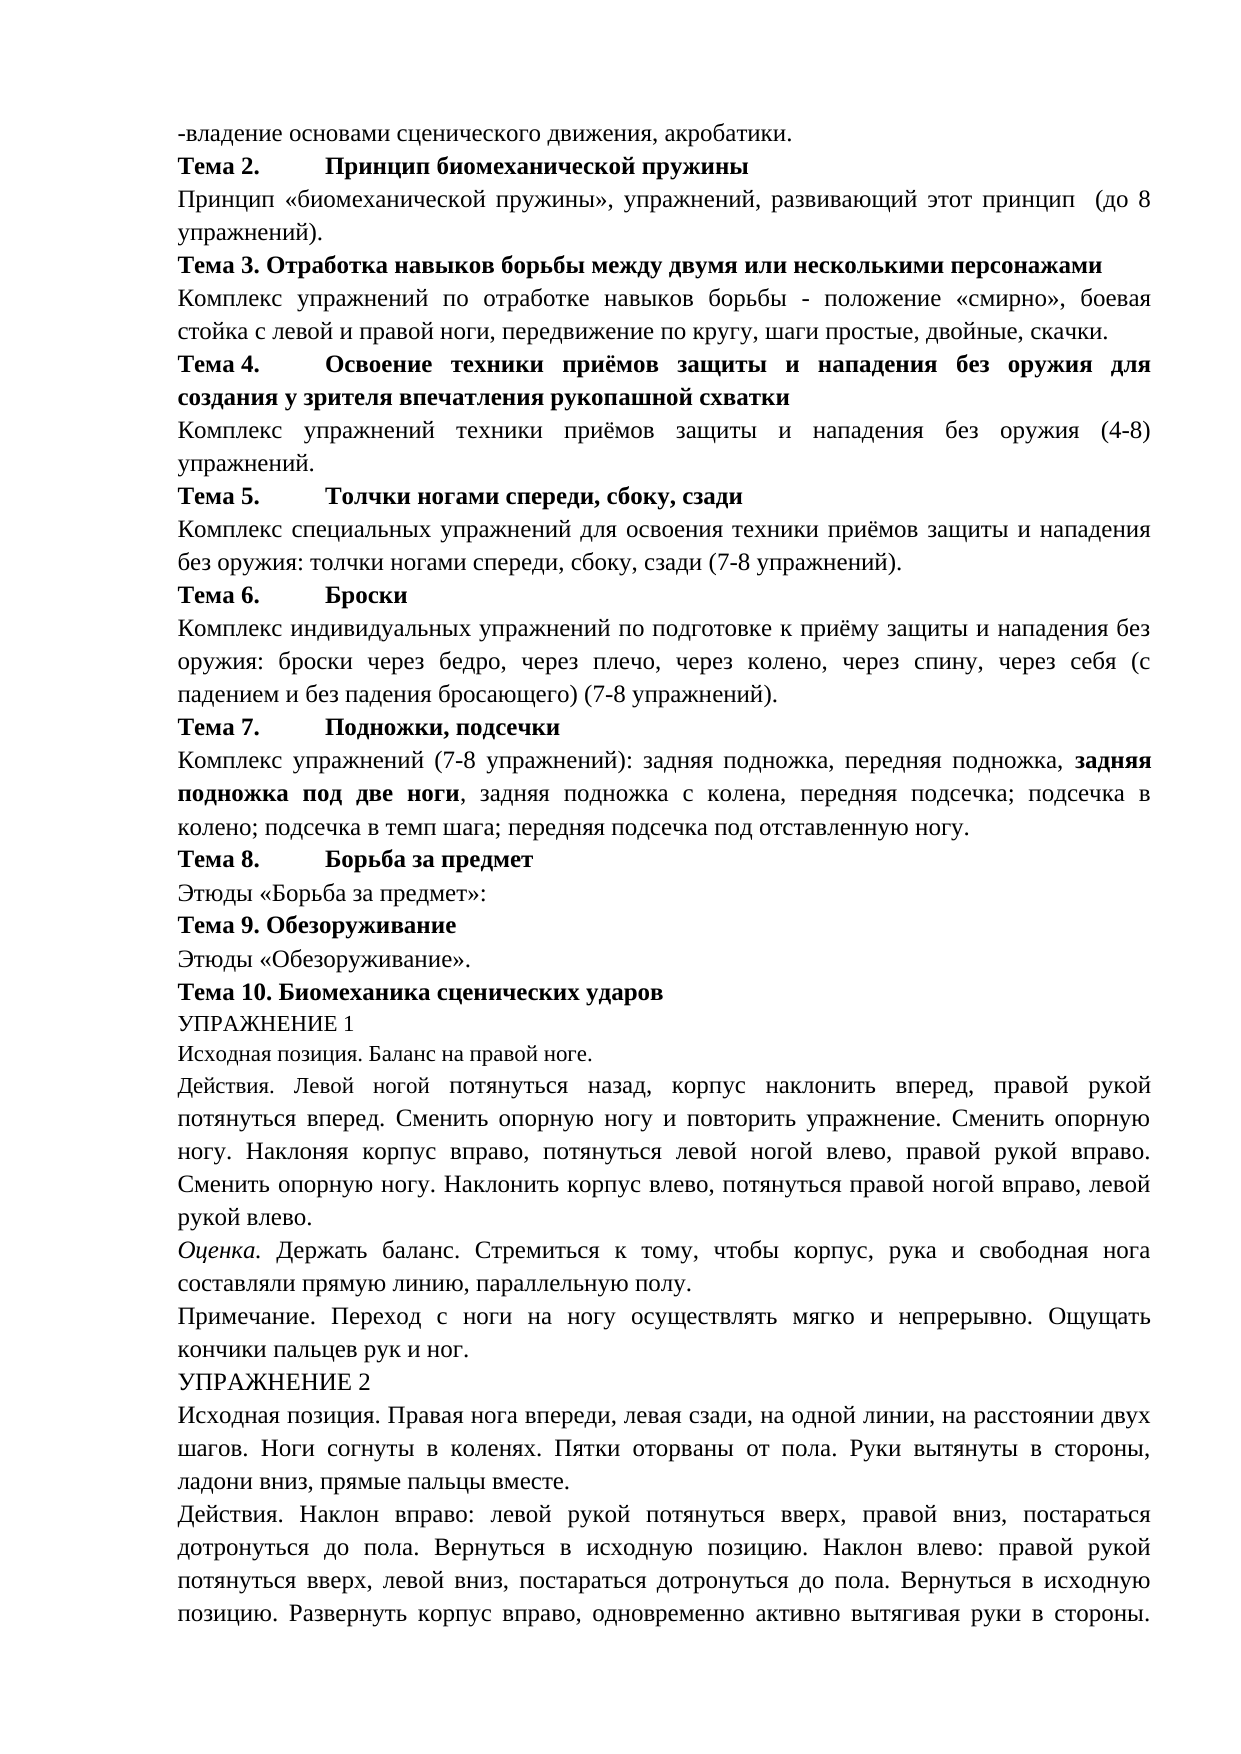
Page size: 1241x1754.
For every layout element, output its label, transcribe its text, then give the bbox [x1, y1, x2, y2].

text Оценка. Держать баланс. Стремиться к тому, чтобы корпус, рука и свободная нога составляли прямую линию, параллельную полу. [177, 1235, 1152, 1297]
text Тема 10. Биомеханика сценических ударов [177, 977, 1152, 1005]
text УПРАЖНЕНИЕ 1 [177, 1010, 1152, 1036]
text Комплекс индивидуальных упражнений по подготовке к приёму защиты и нападения без оружия: броски через бедро, через плечо, через колено, через спину, через себя (с падением и без падения бросающего) (7-8 упражнений). [177, 613, 1152, 708]
text Этюды «Борьба за предмет»: [177, 878, 1152, 906]
text Тема 9. Обезоруживание [177, 911, 1152, 939]
text УПРАЖНЕНИЕ 2 [177, 1367, 1152, 1396]
text Принцип «биомеханической пружины», упражнений, развивающий этот принцип (до 8 упражнений). [177, 184, 1152, 246]
text Тема 8. Борьба за предмет [177, 844, 1152, 873]
text Тема 4. Освоение техники приёмов защиты и нападения без оружия для создания у зрителя впечатления рукопашной схватки [177, 349, 1152, 411]
text Комплекс упражнений (7-8 упражнений): задняя подножка, передняя подножка, задняя подножка под две ноги, задняя подножка с колена, передняя подсечка; подсечка в колено; подсечка в темп шага; передняя подсечка под отставленную ногу. [177, 746, 1152, 840]
text Тема 6. Броски [177, 580, 1152, 609]
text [177, 1499, 1152, 1627]
text Тема 2. Принцип биомеханической пружины [177, 151, 1152, 180]
text Комплекс упражнений техники приёмов защиты и нападения без оружия (4-8) упражнений. [177, 415, 1152, 477]
text Этюды «Обезоруживание». [177, 944, 1152, 972]
text Примечание. Переход с ноги на ногу осуществлять мягко и непрерывно. Ощущать кончики пальцев рук и ног. [177, 1301, 1152, 1363]
text Комплекс упражнений по отработке навыков борьбы - положение «смирно», боевая стойка с левой и правой ноги, передвижение по кругу, шаги простые, двойные, скачки. [177, 283, 1152, 345]
text Исходная позиция. Баланс на правой ноге. [177, 1040, 1152, 1066]
text Комплекс специальных упражнений для освоения техники приёмов защиты и нападения без оружия: толчки ногами спереди, сбоку, сзади (7-8 упражнений). [177, 514, 1152, 576]
text -владение основами сценического движения, акробатики. [177, 118, 1152, 147]
text Исходная позиция. Правая нога впереди, левая сзади, на одной линии, на расстоянии двух шагов. Ноги согнуты в коленях. Пятки оторваны от пола. Руки вытянуты в стороны, ладони вниз, прямые пальцы вместе. [177, 1400, 1152, 1495]
text Тема 7. Подножки, подсечки [177, 712, 1152, 741]
text Тема 3. Отработка навыков борьбы между двумя или несколькими персонажами [177, 250, 1152, 279]
text Тема 5. Толчки ногами спереди, сбоку, сзади [177, 481, 1152, 510]
text Действия. Левой ногой потянуться назад, корпус наклонить вперед, правой рукой потянуться вперед. Сменить опорную ногу и повторить упражнение. Сменить опорную ногу. Наклоняя корпус вправо, потянуться левой ногой влево, правой рукой вправо. Сменить опорную ногу. Наклонить корпус влево, потянуться правой ногой вправо, левой рукой влево. [177, 1070, 1152, 1231]
